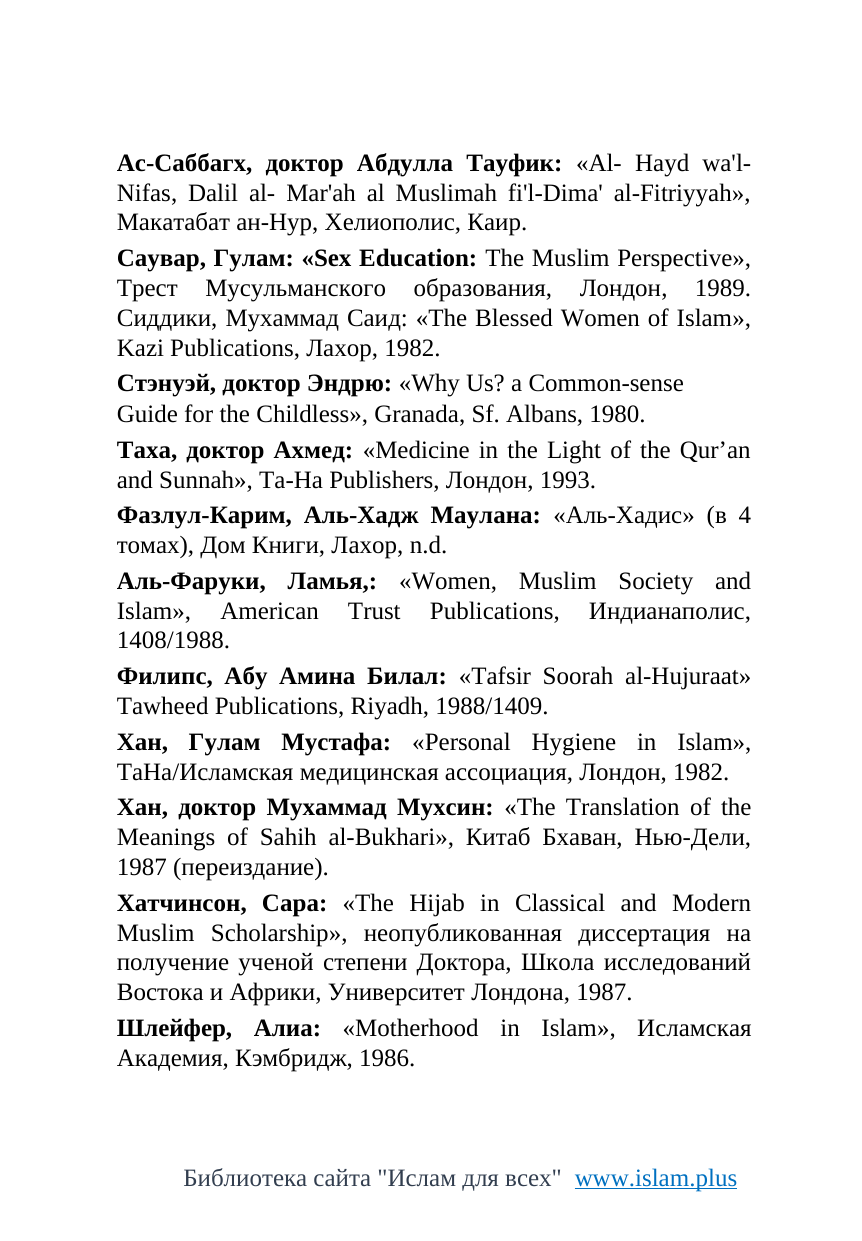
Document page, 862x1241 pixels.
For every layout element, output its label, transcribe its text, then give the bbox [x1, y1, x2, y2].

text Хан, Гулам Мустафа: «Personal Hygiene in Islam», ТаНа/Исламская медицинская ассоциация, Лондон, 1982. [117, 727, 751, 785]
text Фазлул-Карим, Аль-Хадж Маулана: «Аль-Хадис» (в 4 томах), Дом Книги, Лахор, n.d. [117, 500, 751, 559]
text Аль-Фаруки, Ламья,: «Women, Muslim Society and Islam», American Trust Publications, Индианаполис, 1408/1988. [117, 566, 751, 654]
text Таха, доктор Ахмед: «Medicine in the Light of the Qur’an and Sunnah», Та-На Publishers, Лондон, 1993. [117, 435, 751, 493]
text Шлейфер, Алиа: «Motherhood in Islam», Исламская Академия, Кэмбридж, 1986. [117, 1013, 751, 1072]
text Филипс, Абу Амина Билал: «Tafsir Soorah al-Hujuraat» Tawheed Publications, Riyadh, 1988/1409. [117, 661, 751, 720]
text Хатчинсон, Сара: «The Hijab in Classical and Modern Muslim Scholarship», неопубликованная диссертация на получение ученой степени Доктора, Школа исследований Востока и Африки, Университет Лондона, 1987. [117, 888, 751, 1006]
text Ас-Саббагх, доктор Абдулла Тауфик: «Al- Hayd wa'l- Nifas, Dalil al- Mar'ah al Muslimah fi'l-Dima' al-Fitriyyah», Макатабат ан-Нур, Хелиополис, Каир. [117, 148, 751, 236]
text Саувар, Гулам: «Sex Education: The Muslim Perspective», Трест Мусульманского образования, Лондон, 1989. Сиддики, Мухаммад Саид: «The Blessed Women of Islam», Kazi Publications, Лахор, 1982. [117, 243, 751, 362]
text Стэнуэй, доктор Эндрю: «Why Us? a Common-sense [117, 368, 751, 397]
text Guide for the Childless», Granada, Sf. Albans, 1980. [117, 399, 751, 428]
text Хан, доктор Мухаммад Мухсин: «The Translation of the Meanings of Sahih al-Bukhari», Китаб Бхаван, Нью-Дели, 1987 (переиздание). [117, 792, 751, 881]
